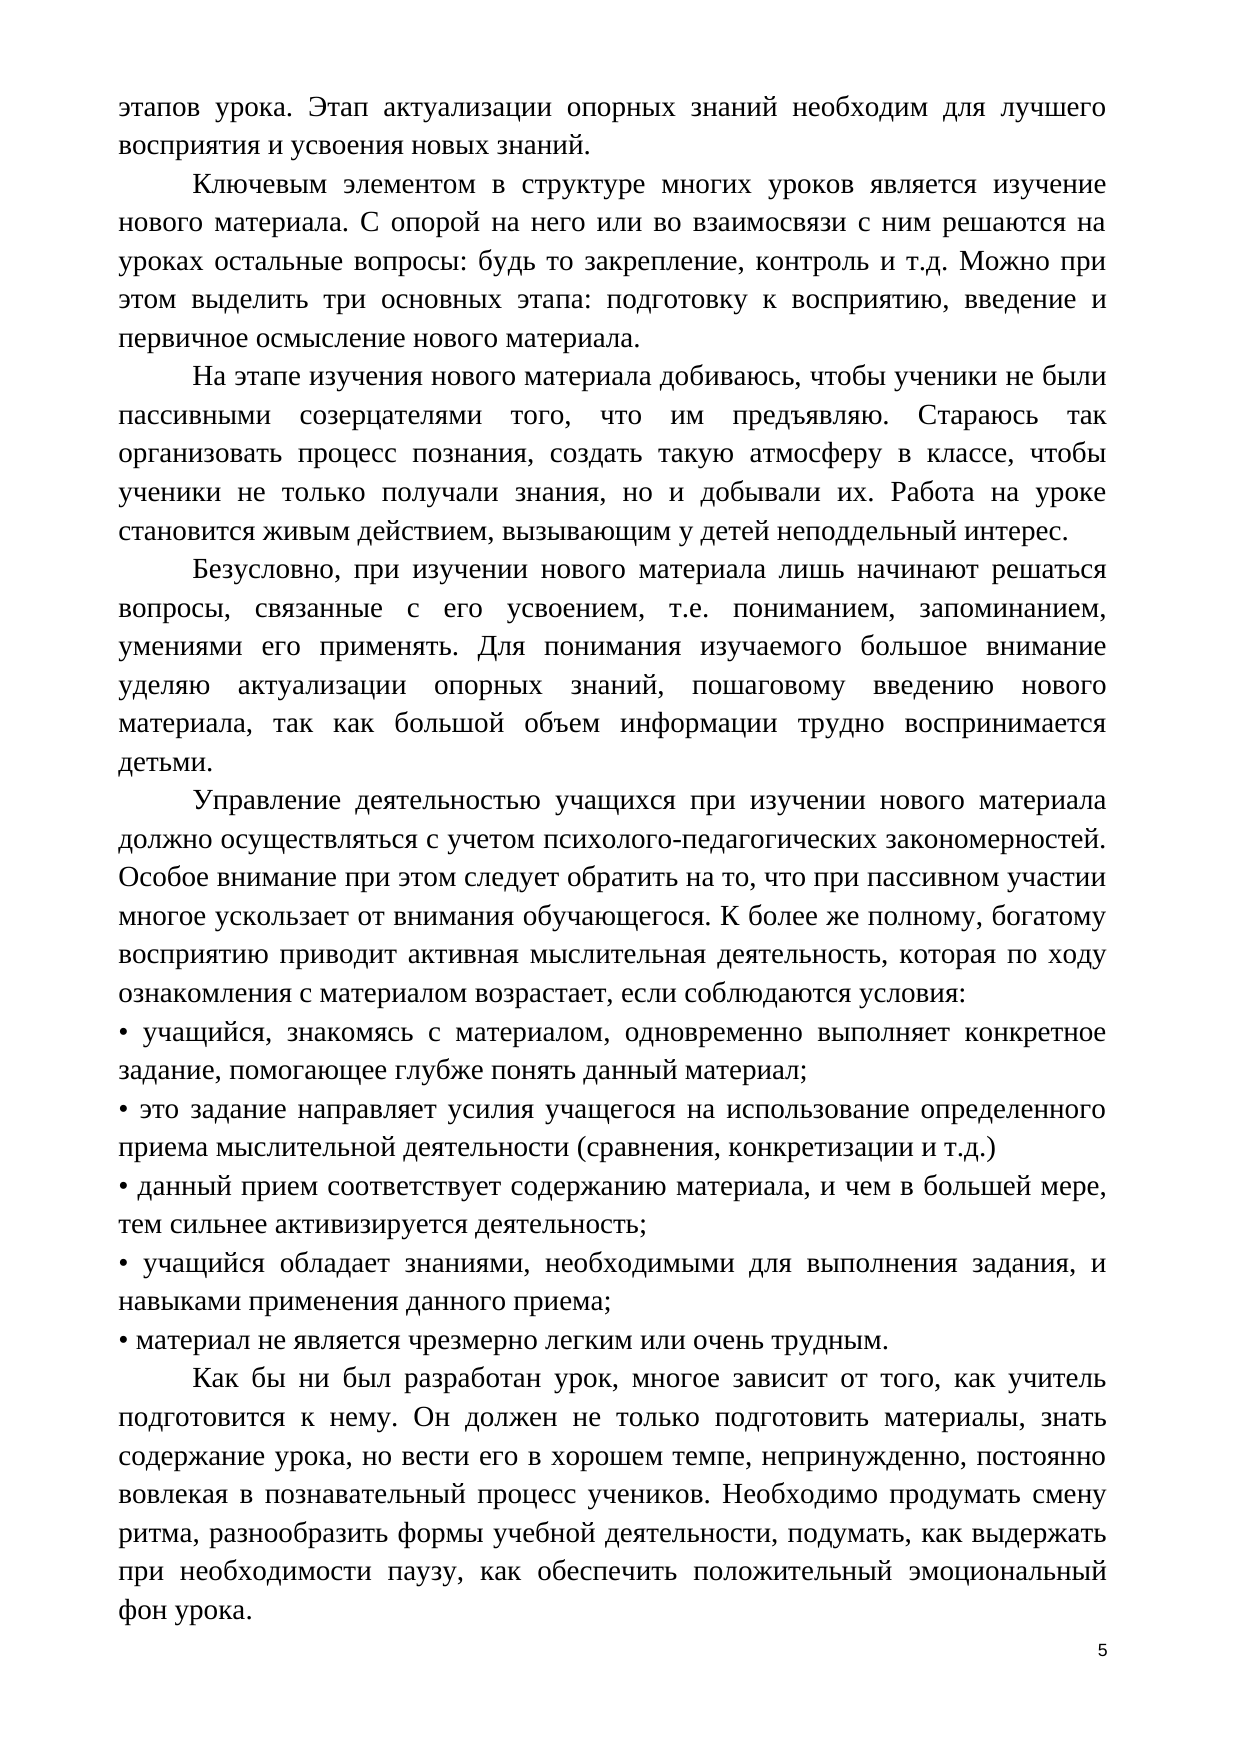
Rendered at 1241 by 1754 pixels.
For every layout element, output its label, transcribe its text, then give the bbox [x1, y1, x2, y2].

text • материал не является чрезмерно легким или очень трудным. [118, 1322, 1107, 1356]
text На этапе изучения нового материала добиваюсь, чтобы ученики не были пассивными созерцателями того, что им предъявляю. Стараюсь так организовать процесс познания, создать такую атмосферу в классе, чтобы ученики не только получали знания, но и добывали их. Работа на уроке становится живым действием, вызывающим у детей неподдельный интерес. [118, 358, 1107, 546]
text Ключевым элементом в структуре многих уроков является изучение нового материала. С опорой на него или во взаимосвязи с ним решаются на уроках остальные вопросы: будь то закрепление, контроль и т.д. Можно при этом выделить три основных этапа: подготовку к восприятию, введение и первичное осмысление нового материала. [118, 166, 1107, 353]
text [118, 89, 1107, 161]
text • учащийся, знакомясь с материалом, одновременно выполняет конкретное задание, помогающее глубже понять данный материал; [118, 1014, 1107, 1086]
text Управление деятельностью учащихся при изучении нового материала должно осуществляться с учетом психолого-педагогических закономерностей. Особое внимание при этом следует обратить на то, что при пассивном участии многое ускользает от внимания обучающегося. К более же полному, богатому восприятию приводит активная мыслительная деятельность, которая по ходу ознакомления с материалом возрастает, если соблюдаются условия: [118, 782, 1107, 1009]
text • учащийся обладает знаниями, необходимыми для выполнения задания, и навыками применения данного приема; [118, 1245, 1107, 1317]
text • это задание направляет усилия учащегося на использование определенного приема мыслительной деятельности (сравнения, конкретизации и т.д.) [118, 1091, 1107, 1163]
text Как бы ни был разработан урок, многое зависит от того, как учитель подготовится к нему. Он должен не только подготовить материалы, знать содержание урока, но вести его в хорошем темпе, непринужденно, постоянно вовлекая в познавательный процесс учеников. Необходимо продумать смену ритма, разнообразить формы учебной деятельности, подумать, как выдержать при необходимости паузу, как обеспечить положительный эмоциональный фон урока. [118, 1361, 1107, 1625]
text Безусловно, при изучении нового материала лишь начинают решаться вопросы, связанные с его усвоением, т.е. пониманием, запоминанием, умениями его применять. Для понимания изучаемого большое внимание уделяю актуализации опорных знаний, пошаговому введению нового материала, так как большой объем информации трудно воспринимается детьми. [118, 551, 1107, 777]
text • данный прием соответствует содержанию материала, и чем в большей мере, тем сильнее активизируется деятельность; [118, 1168, 1107, 1240]
